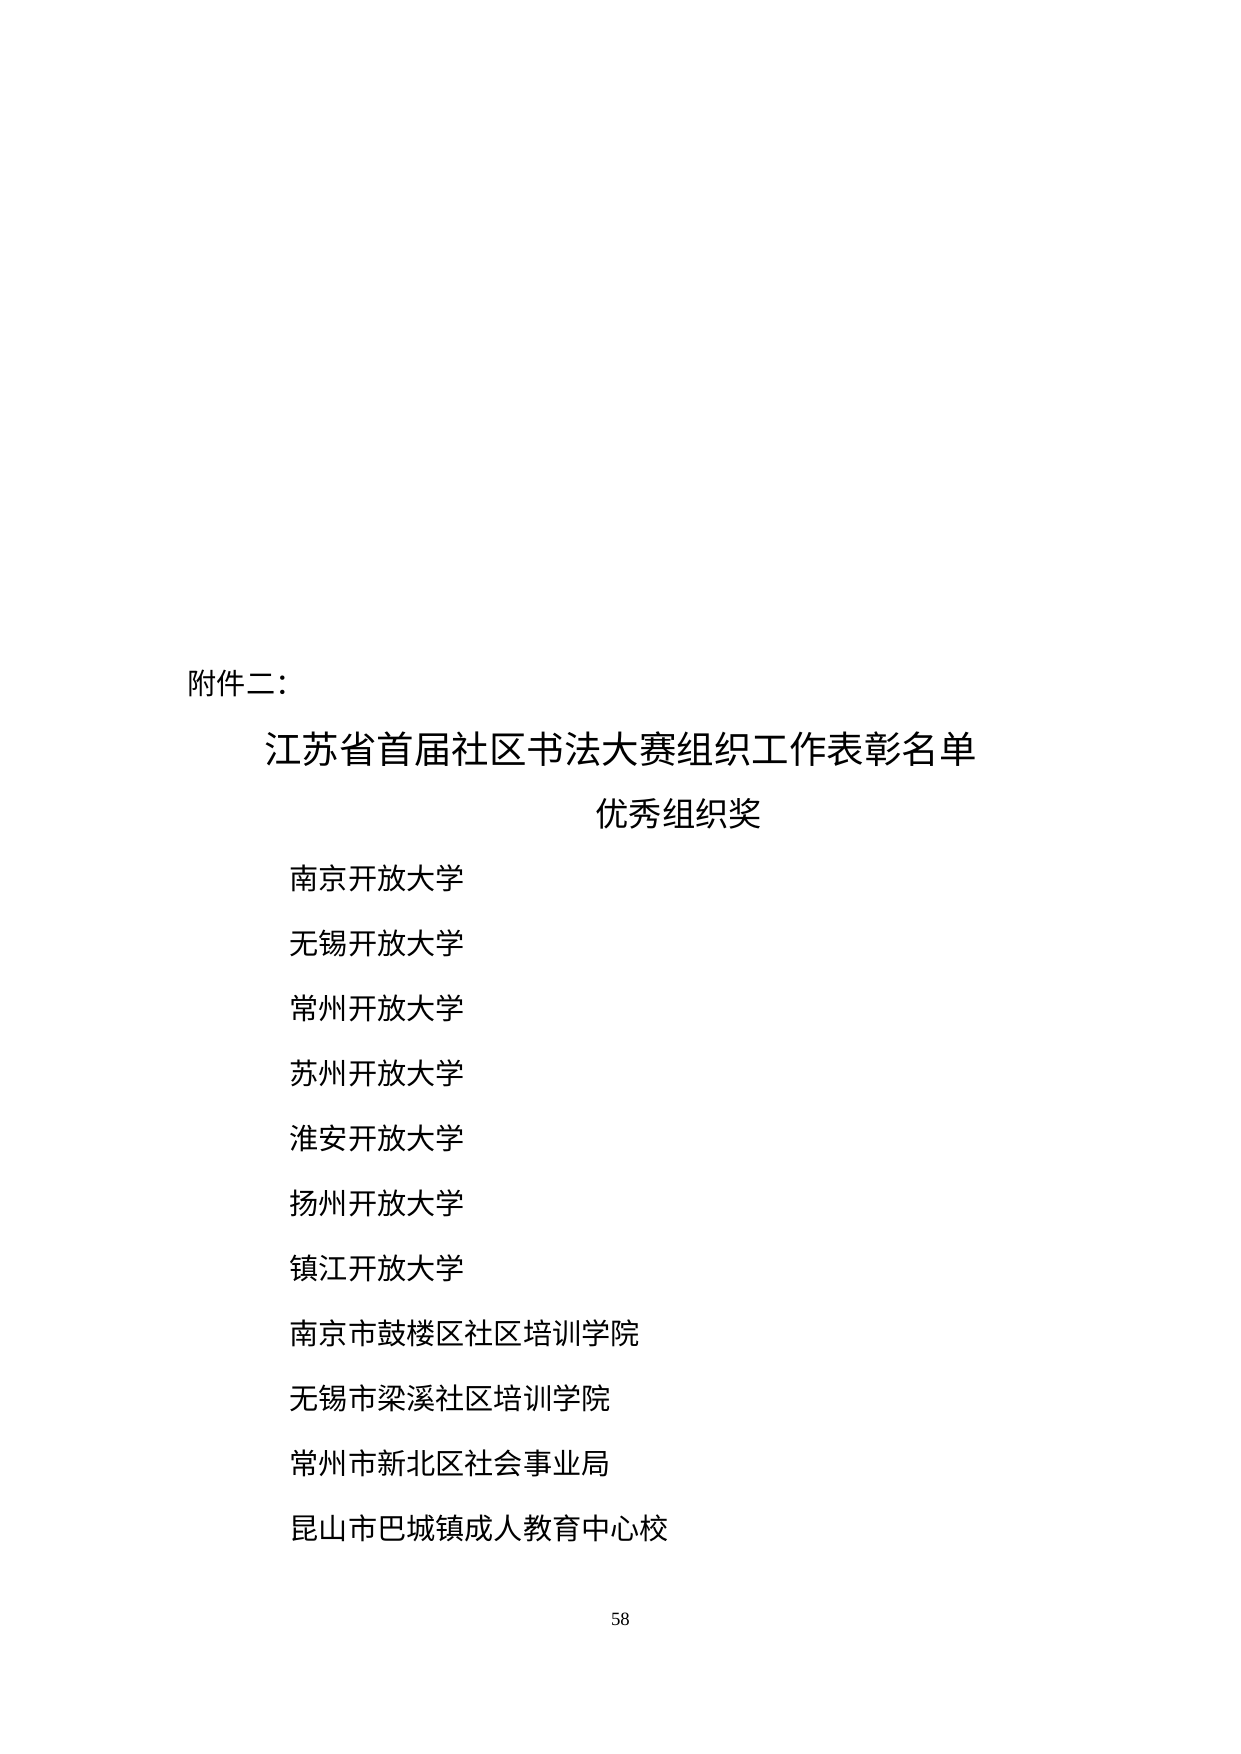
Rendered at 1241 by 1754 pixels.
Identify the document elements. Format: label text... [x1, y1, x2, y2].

text 常州市新北区社会事业局 [187, 1429, 1053, 1494]
text 南京市鼓楼区社区培训学院 [187, 1299, 1053, 1364]
text 无锡开放大学 [187, 909, 1053, 974]
text 淮安开放大学 [187, 1104, 1053, 1169]
text 南京开放大学 [187, 844, 1053, 909]
text 镇江开放大学 [187, 1234, 1053, 1299]
text 江苏省首届社区书法大赛组织工作表彰名单 [187, 714, 1053, 779]
text 附件二： [187, 649, 1053, 714]
text 昆山市巴城镇成人教育中心校 [187, 1494, 1053, 1559]
text 无锡市梁溪社区培训学院 [187, 1364, 1053, 1429]
text 苏州开放大学 [187, 1039, 1053, 1104]
text 扬州开放大学 [187, 1169, 1053, 1234]
text 常州开放大学 [187, 974, 1053, 1039]
text 优秀组织奖 [187, 779, 1053, 844]
